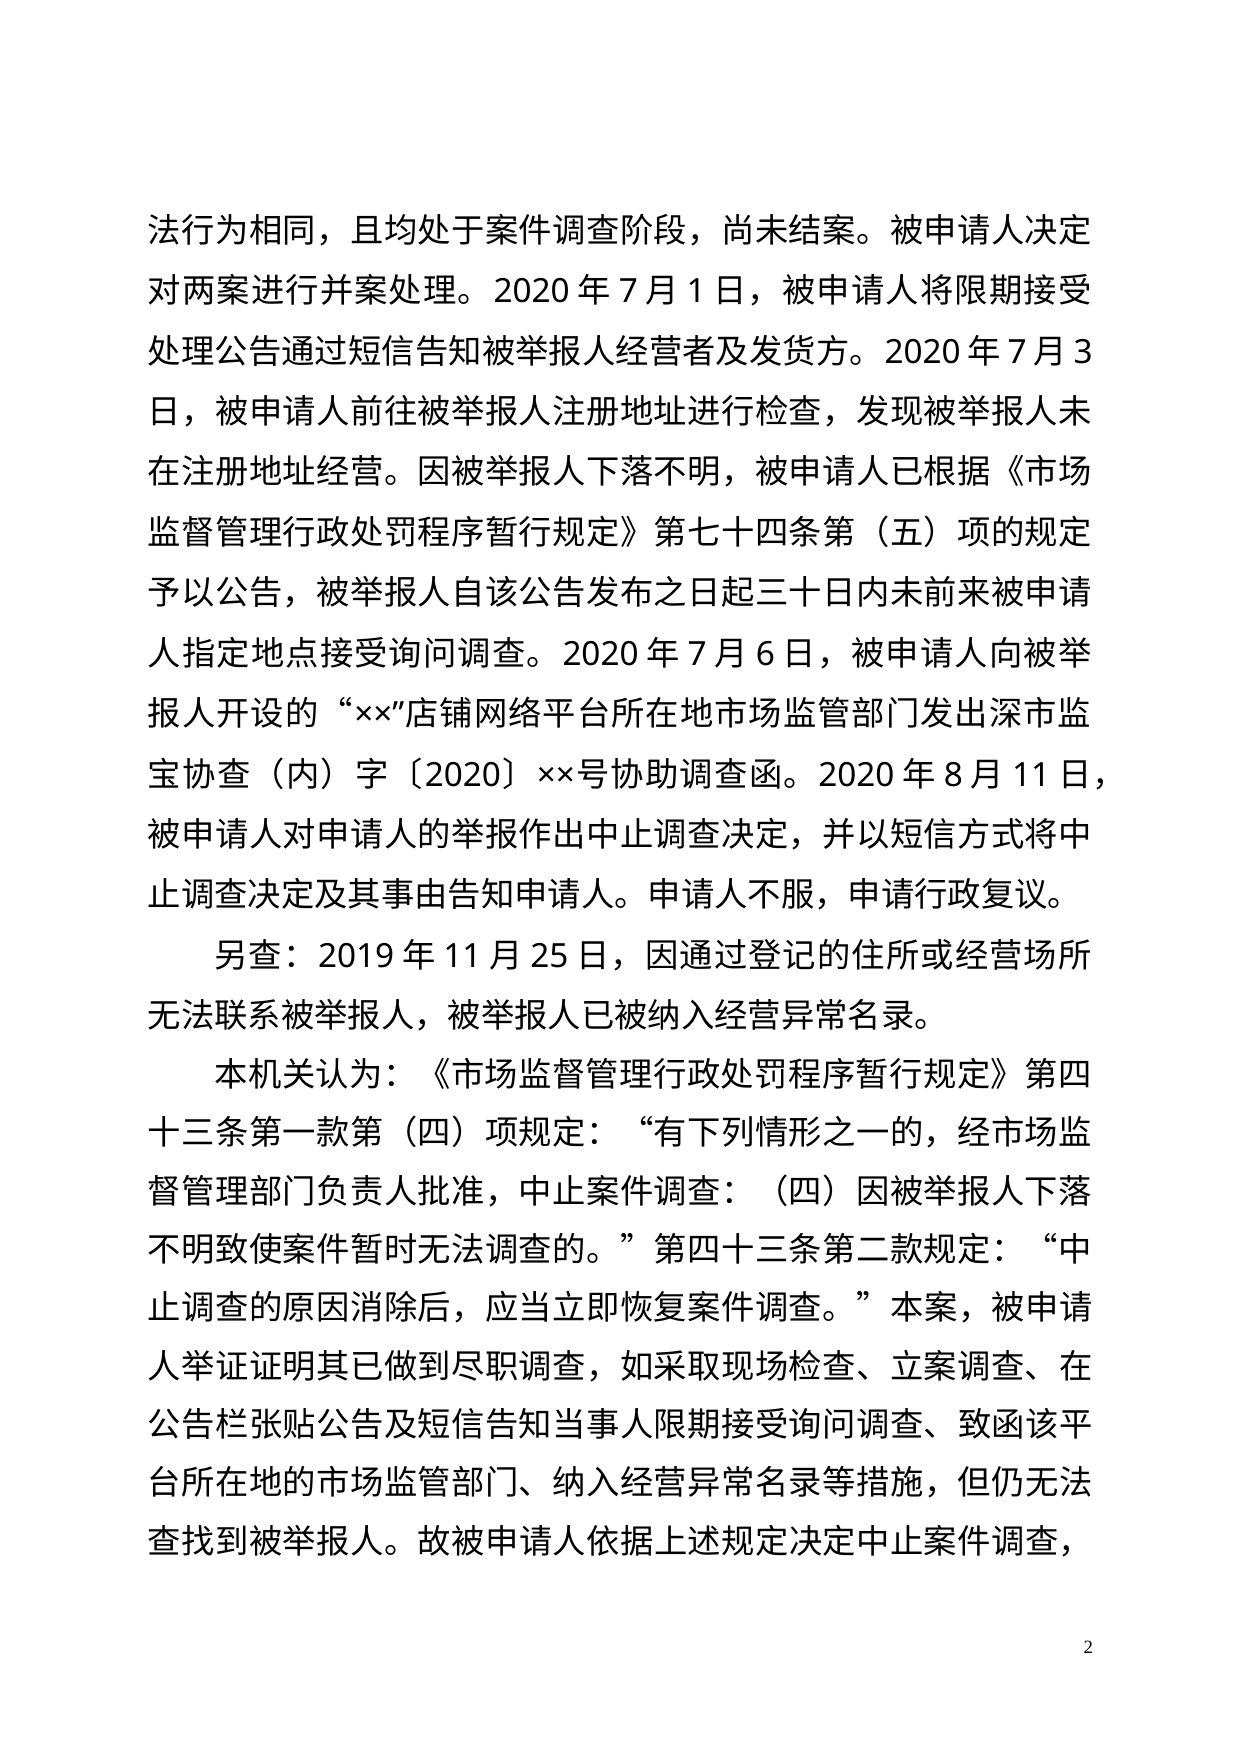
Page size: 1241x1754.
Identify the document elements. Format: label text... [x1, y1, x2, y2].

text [148, 194, 1092, 919]
text 另查：2019年11月25日，因通过登记的住所或经营场所无法联系被举报人，被举报人已被纳入经营异常名录。 [148, 919, 1092, 1040]
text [148, 1040, 1092, 1565]
